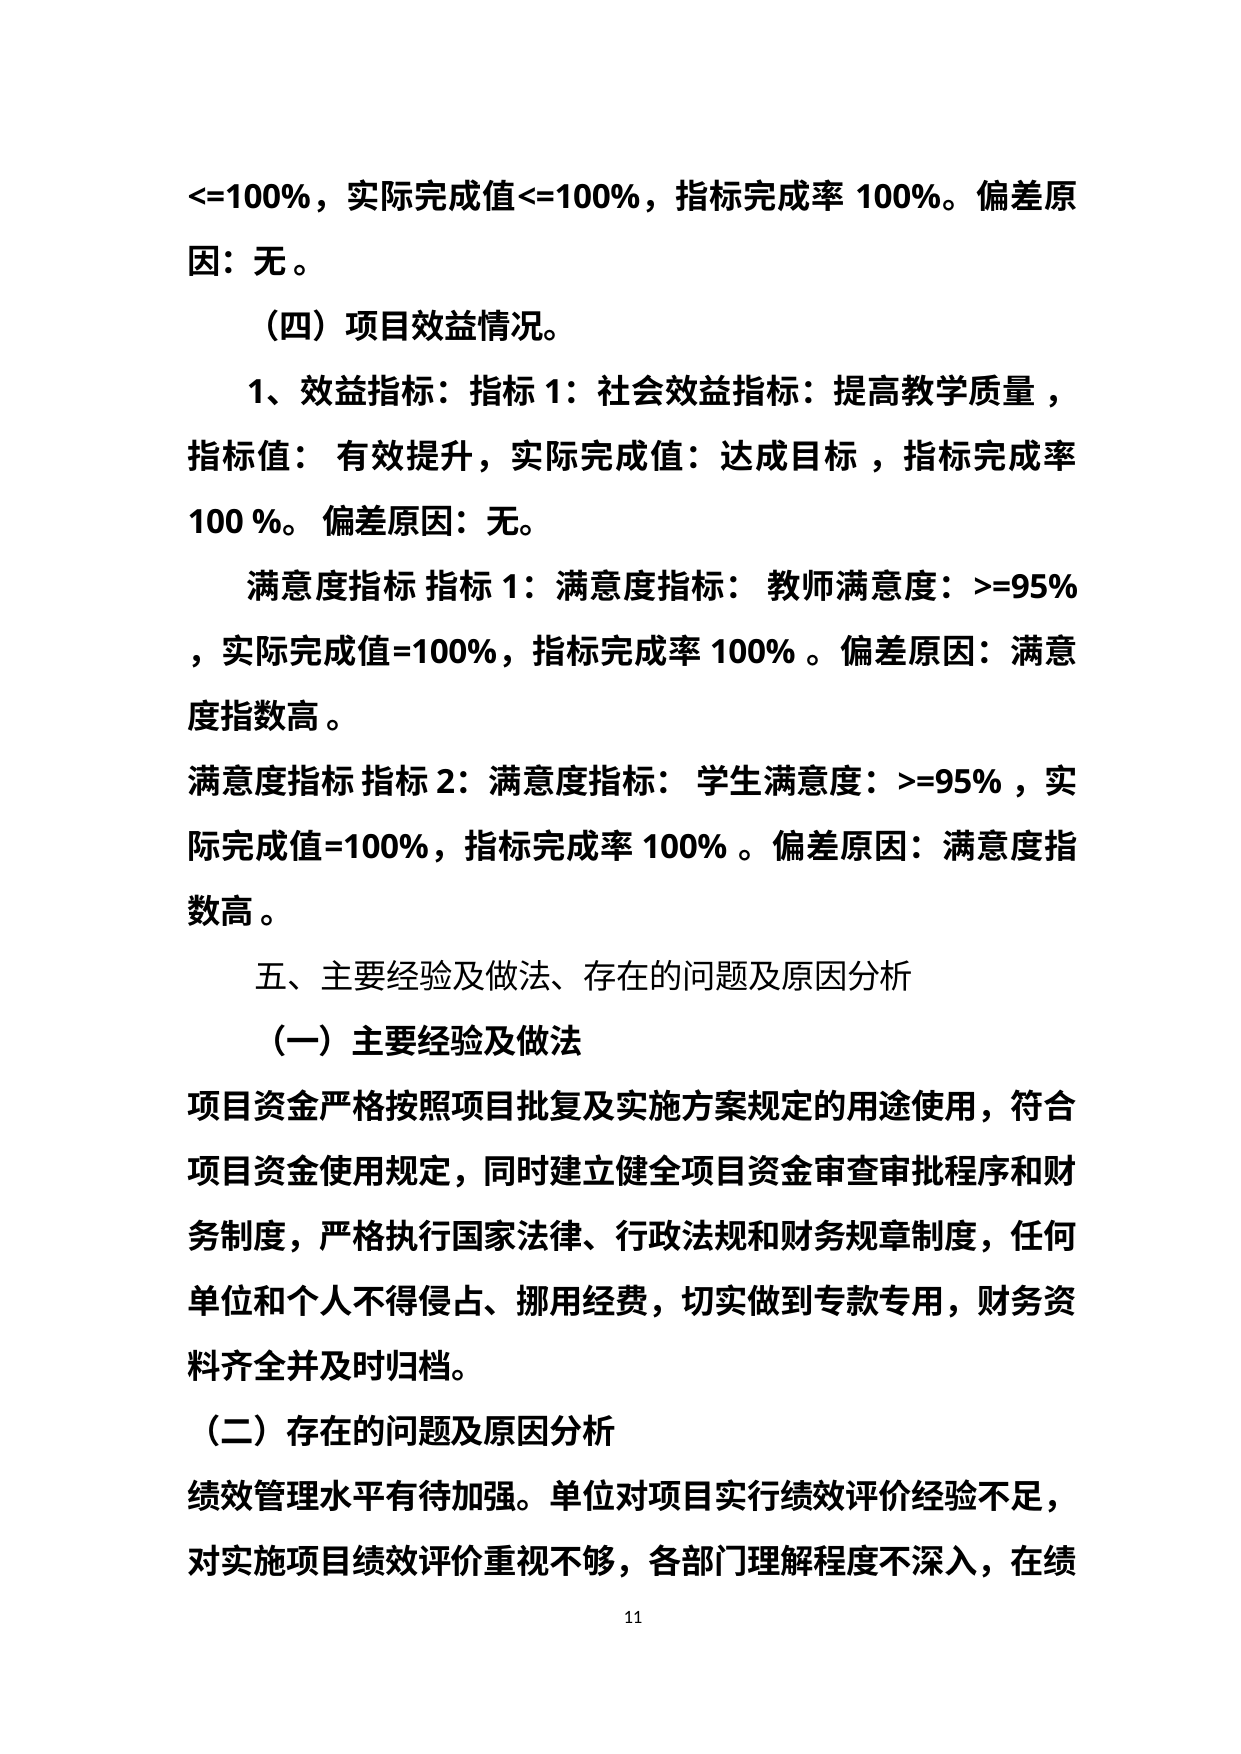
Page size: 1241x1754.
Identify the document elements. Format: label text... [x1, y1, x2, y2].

text 1、效益指标：指标1：社会效益指标：提高教学质量 ，指标值： 有效提升，实际完成值：达成目标 ，指标完成率100 %。 偏差原因：无。 [187, 357, 1078, 552]
text （四）项目效益情况。 [187, 292, 1078, 357]
text 五、主要经验及做法、存在的问题及原因分析 [187, 942, 1078, 1007]
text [187, 1007, 1078, 1592]
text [187, 162, 1078, 292]
text 满意度指标 指标1：满意度指标： 教师满意度：>=95% ，实际完成值=100%，指标完成率100% 。偏差原因：满意度指数高 。 满意度指标 指标2：满意度指标： 学生满意度：>=95% ，实际完成值=100%，指标完成率100% 。偏差原因：满意度指数高 。 [187, 552, 1078, 942]
